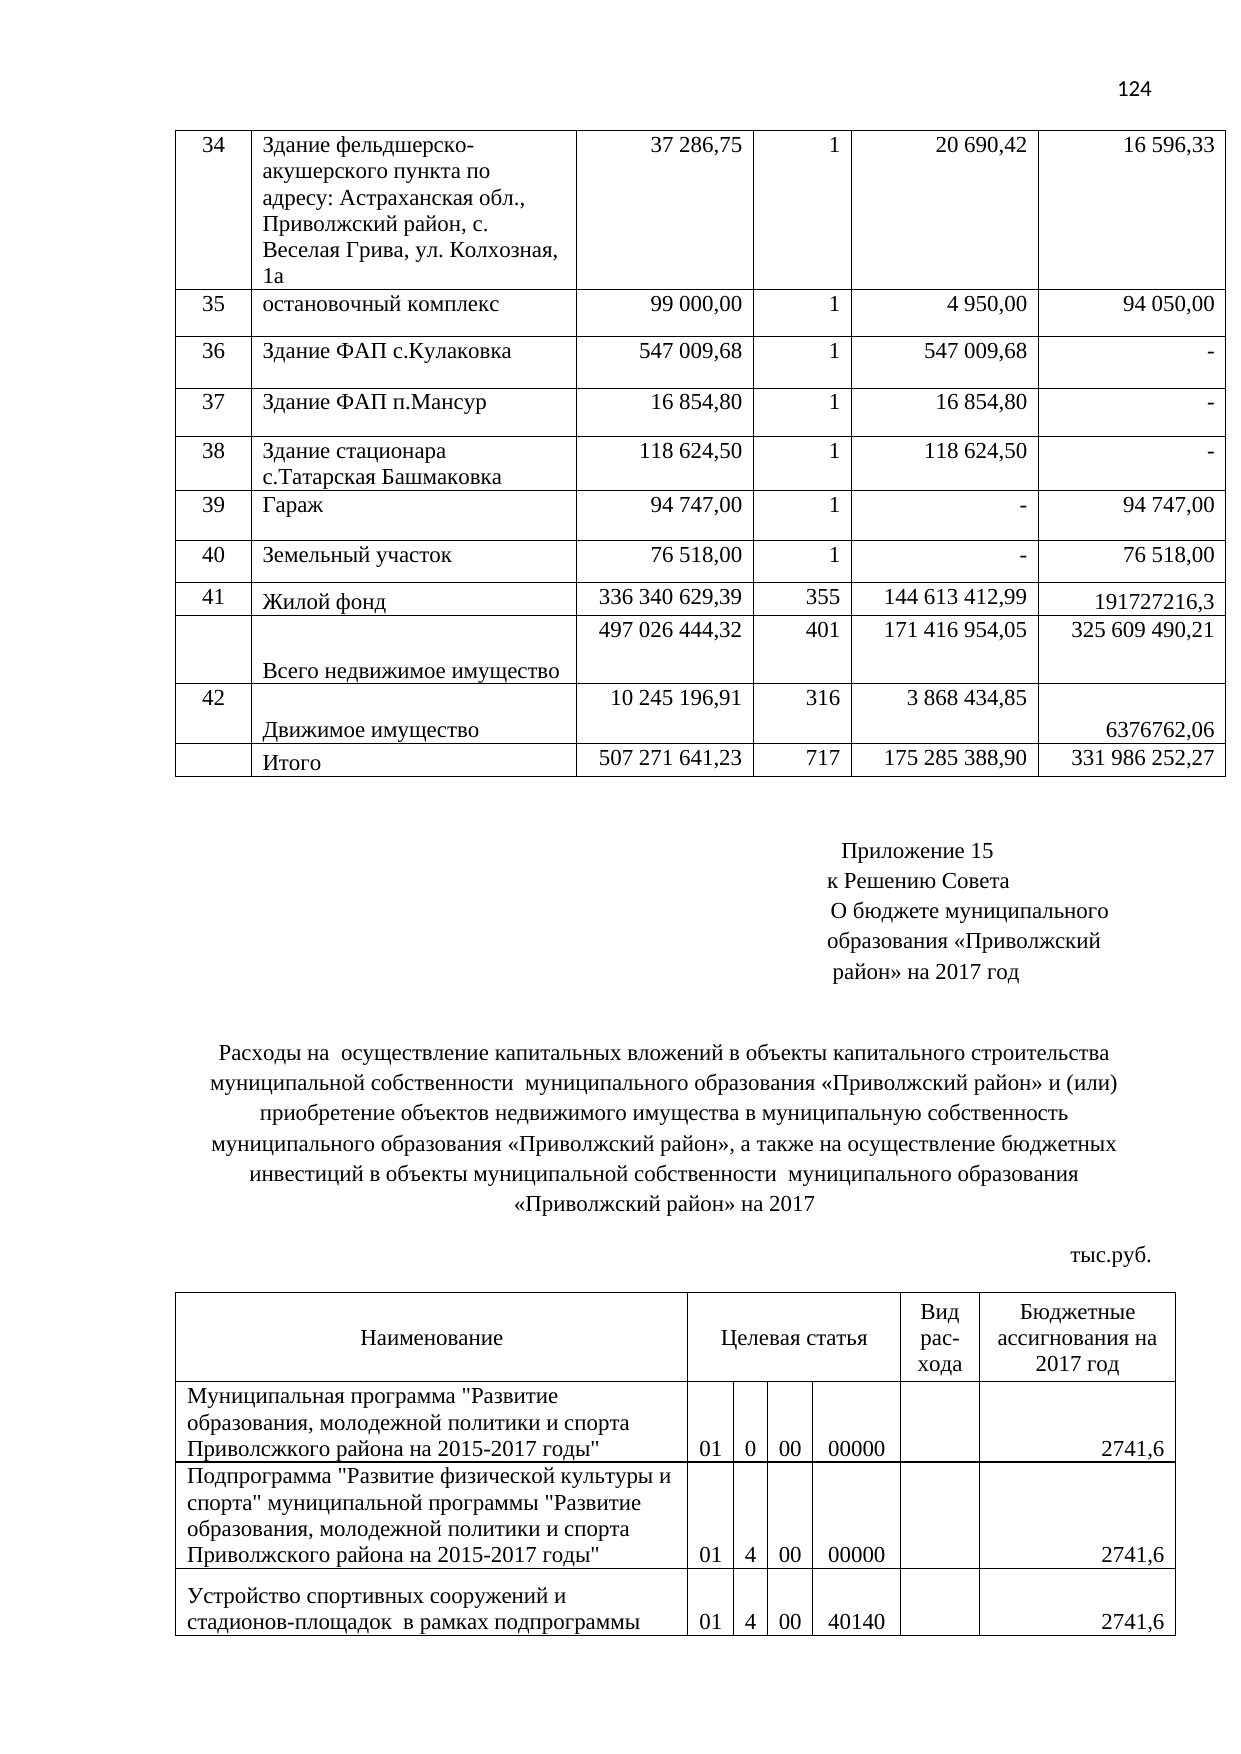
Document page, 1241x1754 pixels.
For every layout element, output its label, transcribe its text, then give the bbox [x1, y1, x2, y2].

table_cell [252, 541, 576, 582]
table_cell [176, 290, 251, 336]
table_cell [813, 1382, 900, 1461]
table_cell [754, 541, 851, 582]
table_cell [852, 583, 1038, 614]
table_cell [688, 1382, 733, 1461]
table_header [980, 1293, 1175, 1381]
text О бюджете муниципального [827, 897, 1152, 924]
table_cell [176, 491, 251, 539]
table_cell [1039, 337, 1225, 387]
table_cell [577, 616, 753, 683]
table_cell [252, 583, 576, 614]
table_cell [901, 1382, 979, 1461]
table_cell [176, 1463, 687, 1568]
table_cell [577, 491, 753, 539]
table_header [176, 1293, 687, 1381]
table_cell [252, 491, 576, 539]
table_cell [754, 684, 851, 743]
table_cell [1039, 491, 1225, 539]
text образования «Приволжский [827, 928, 1152, 954]
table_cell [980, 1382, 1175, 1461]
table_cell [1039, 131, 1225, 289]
text Приложение 15 [841, 837, 1152, 863]
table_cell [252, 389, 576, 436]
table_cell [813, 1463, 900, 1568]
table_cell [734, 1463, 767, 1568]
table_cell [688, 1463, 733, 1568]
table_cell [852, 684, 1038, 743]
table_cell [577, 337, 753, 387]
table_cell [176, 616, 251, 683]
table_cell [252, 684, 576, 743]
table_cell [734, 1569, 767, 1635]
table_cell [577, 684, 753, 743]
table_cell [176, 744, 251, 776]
text Расходы на осуществление капитальных вложений в объекты капитального строительства муниципальной собственности муниципального образования «Приволжский район» и (или) приобретение объектов недвижимого имущества в муниципальную собственность муниципального образования «Приволжский район», а также на осуществление бюджетных инвестиций в объекты муниципальной собственности муниципального образования «Приволжский район» на 2017 [177, 1039, 1152, 1216]
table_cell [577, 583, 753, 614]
text к Решению Совета [827, 867, 1152, 893]
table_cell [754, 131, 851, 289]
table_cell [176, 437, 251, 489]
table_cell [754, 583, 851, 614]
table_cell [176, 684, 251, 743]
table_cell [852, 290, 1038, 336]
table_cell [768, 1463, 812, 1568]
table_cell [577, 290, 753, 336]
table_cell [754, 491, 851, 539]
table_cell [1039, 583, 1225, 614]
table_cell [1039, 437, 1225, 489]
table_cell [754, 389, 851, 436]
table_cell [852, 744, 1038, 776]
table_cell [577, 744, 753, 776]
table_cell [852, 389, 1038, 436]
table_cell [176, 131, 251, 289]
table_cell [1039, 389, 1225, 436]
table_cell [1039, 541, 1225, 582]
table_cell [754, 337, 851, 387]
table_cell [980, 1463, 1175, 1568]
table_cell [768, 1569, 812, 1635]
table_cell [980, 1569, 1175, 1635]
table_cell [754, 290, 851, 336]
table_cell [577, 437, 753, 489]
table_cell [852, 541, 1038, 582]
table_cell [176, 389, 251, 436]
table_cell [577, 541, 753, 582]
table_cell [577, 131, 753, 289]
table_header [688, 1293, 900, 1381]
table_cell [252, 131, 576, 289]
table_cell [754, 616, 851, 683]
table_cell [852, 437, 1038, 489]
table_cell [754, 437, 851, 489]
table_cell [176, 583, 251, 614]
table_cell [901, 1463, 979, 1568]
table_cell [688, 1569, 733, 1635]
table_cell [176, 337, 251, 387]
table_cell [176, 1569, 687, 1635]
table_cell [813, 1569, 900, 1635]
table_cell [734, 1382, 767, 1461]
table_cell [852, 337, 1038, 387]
text тыс.руб. [177, 1241, 1152, 1267]
text район» на 2017 год [827, 958, 1152, 984]
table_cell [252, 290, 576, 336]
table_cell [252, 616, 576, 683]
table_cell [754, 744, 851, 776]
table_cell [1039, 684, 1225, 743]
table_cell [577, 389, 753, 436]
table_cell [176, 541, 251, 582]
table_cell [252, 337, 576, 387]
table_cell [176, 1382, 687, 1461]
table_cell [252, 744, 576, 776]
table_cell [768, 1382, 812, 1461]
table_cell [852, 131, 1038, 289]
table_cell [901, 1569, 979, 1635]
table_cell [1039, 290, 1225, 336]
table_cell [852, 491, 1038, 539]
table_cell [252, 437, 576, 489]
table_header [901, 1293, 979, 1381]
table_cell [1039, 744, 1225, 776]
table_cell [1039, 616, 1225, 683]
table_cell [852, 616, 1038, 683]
